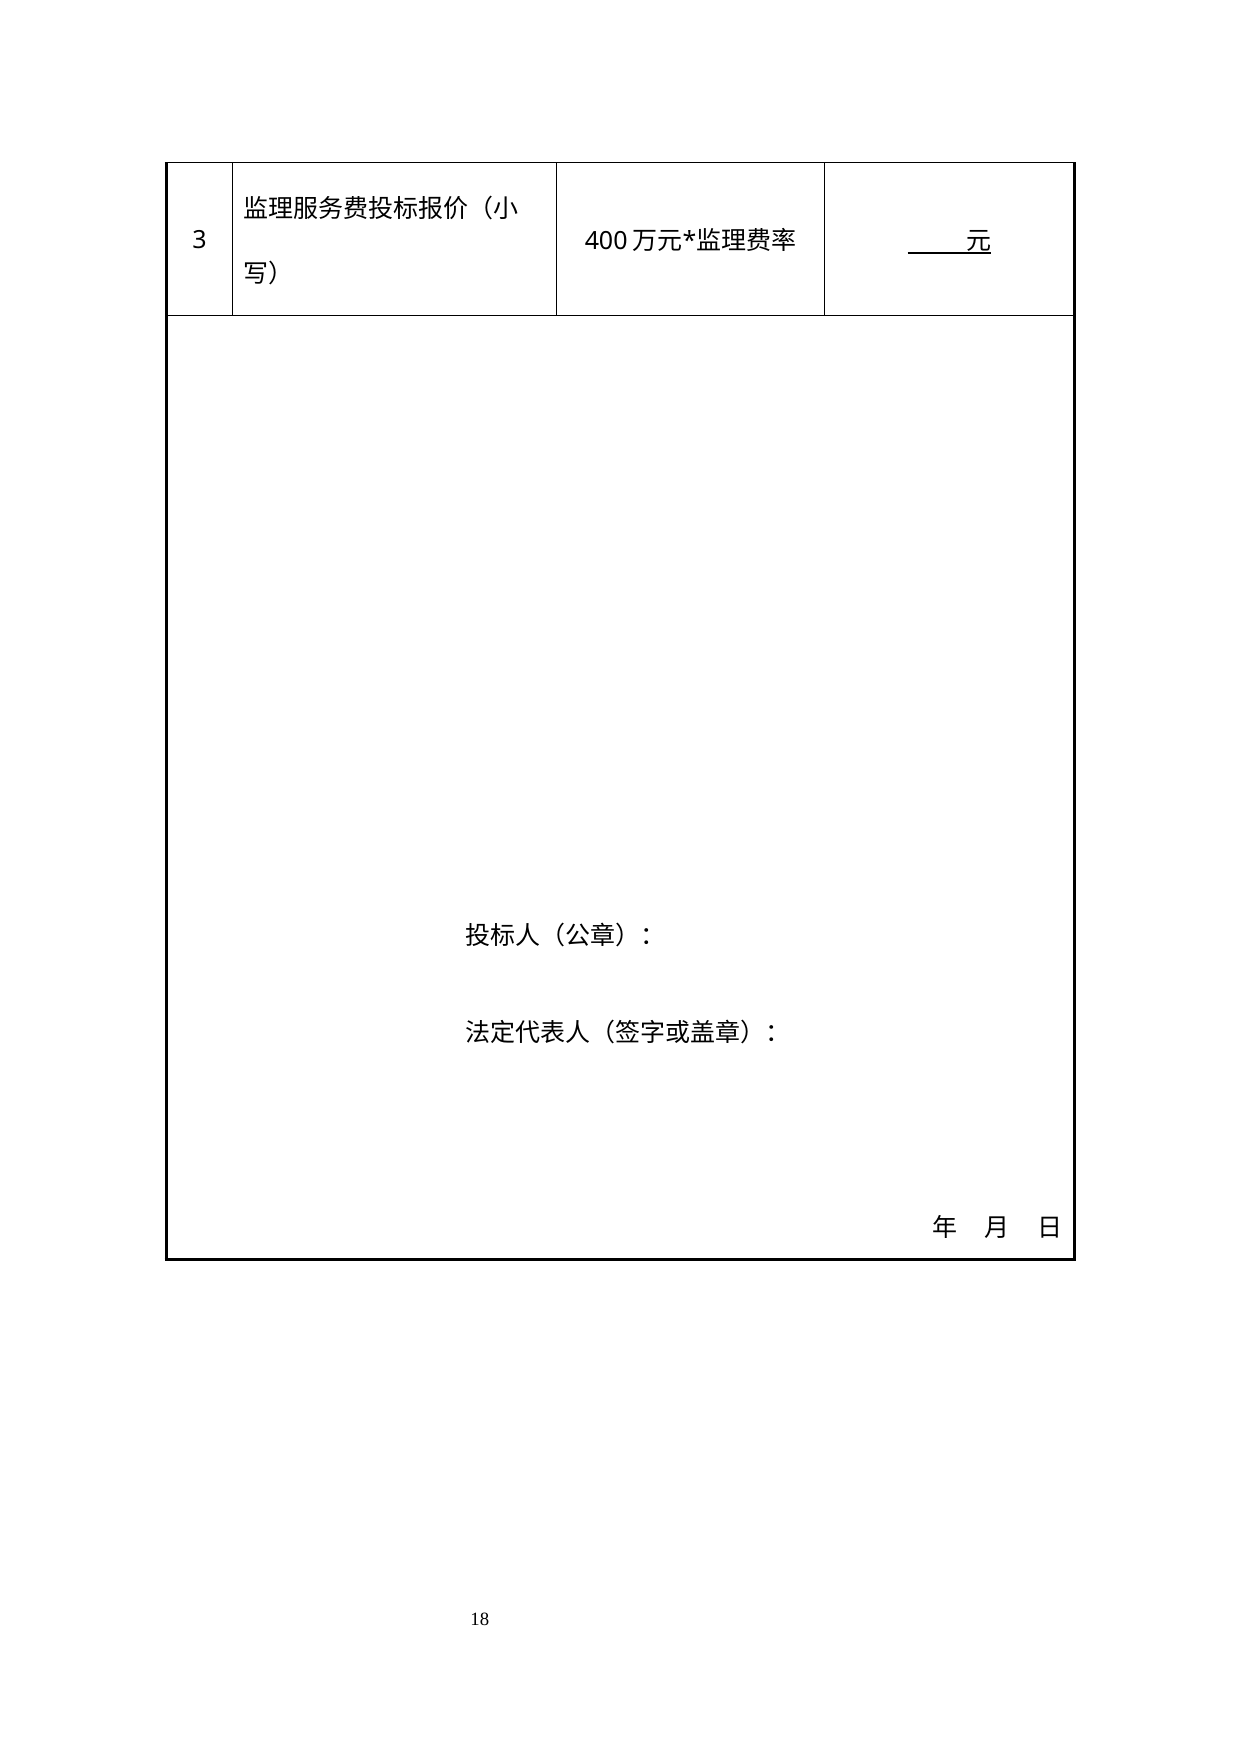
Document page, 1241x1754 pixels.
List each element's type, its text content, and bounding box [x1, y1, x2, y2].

table_cell 元 [825, 163, 1073, 315]
table_cell 3 [168, 163, 232, 315]
table_cell 400万元*监理费率 [557, 163, 824, 315]
table_cell 投标人（公章）： 法定代表人（签字或盖章）： 年 月 日 [168, 316, 1073, 1258]
table_cell 监理服务费投标报价（小写） [233, 163, 556, 315]
